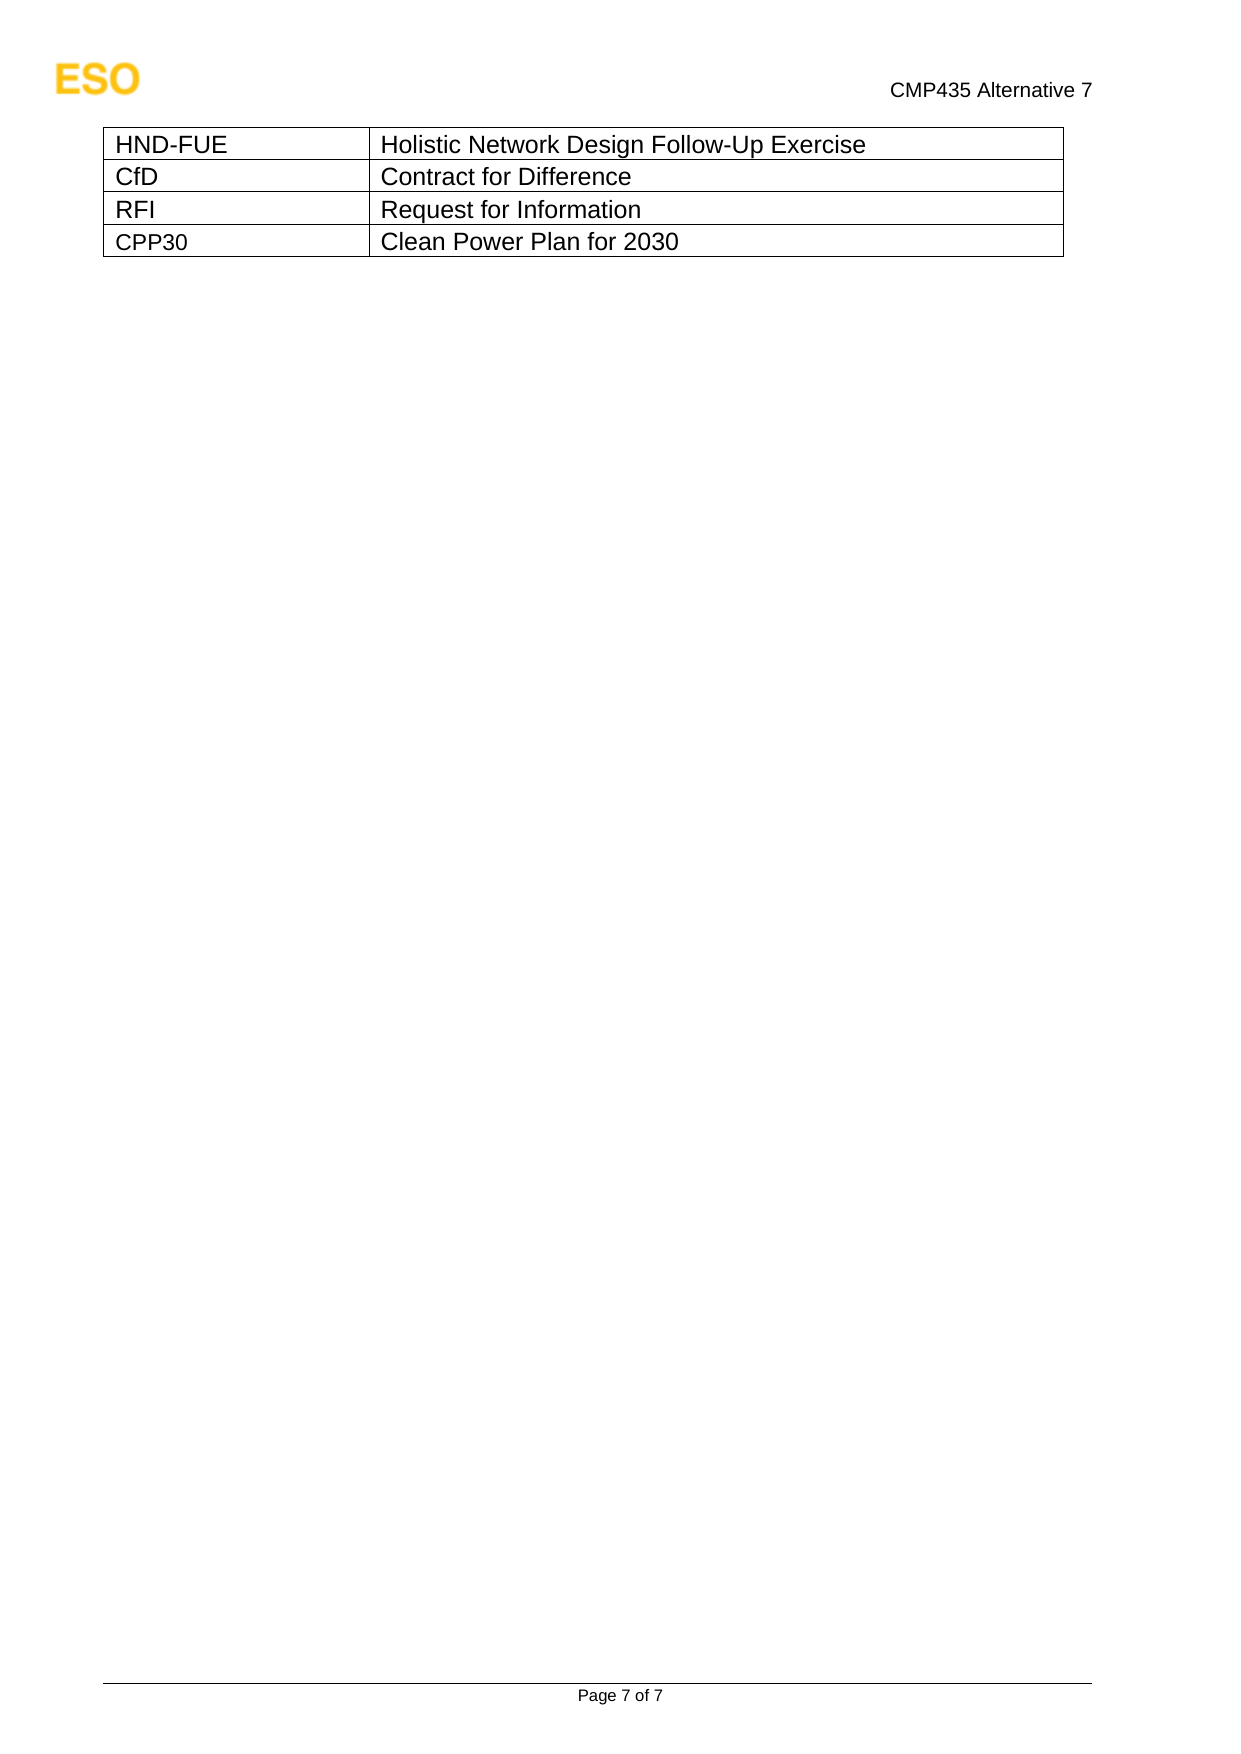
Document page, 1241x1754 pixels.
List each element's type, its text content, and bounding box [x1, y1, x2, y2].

table_cell Holistic Network Design Follow-Up Exercise [370, 128, 1063, 159]
table_cell RFI [104, 192, 369, 223]
table_cell Request for Information [370, 192, 1063, 223]
table_cell HND-FUE [104, 128, 369, 159]
picture [3, 0, 194, 127]
table_cell CfD [104, 160, 369, 191]
table_cell Clean Power Plan for 2030 [370, 225, 1063, 256]
table_cell CPP30 [104, 225, 369, 256]
table_cell Contract for Difference [370, 160, 1063, 191]
